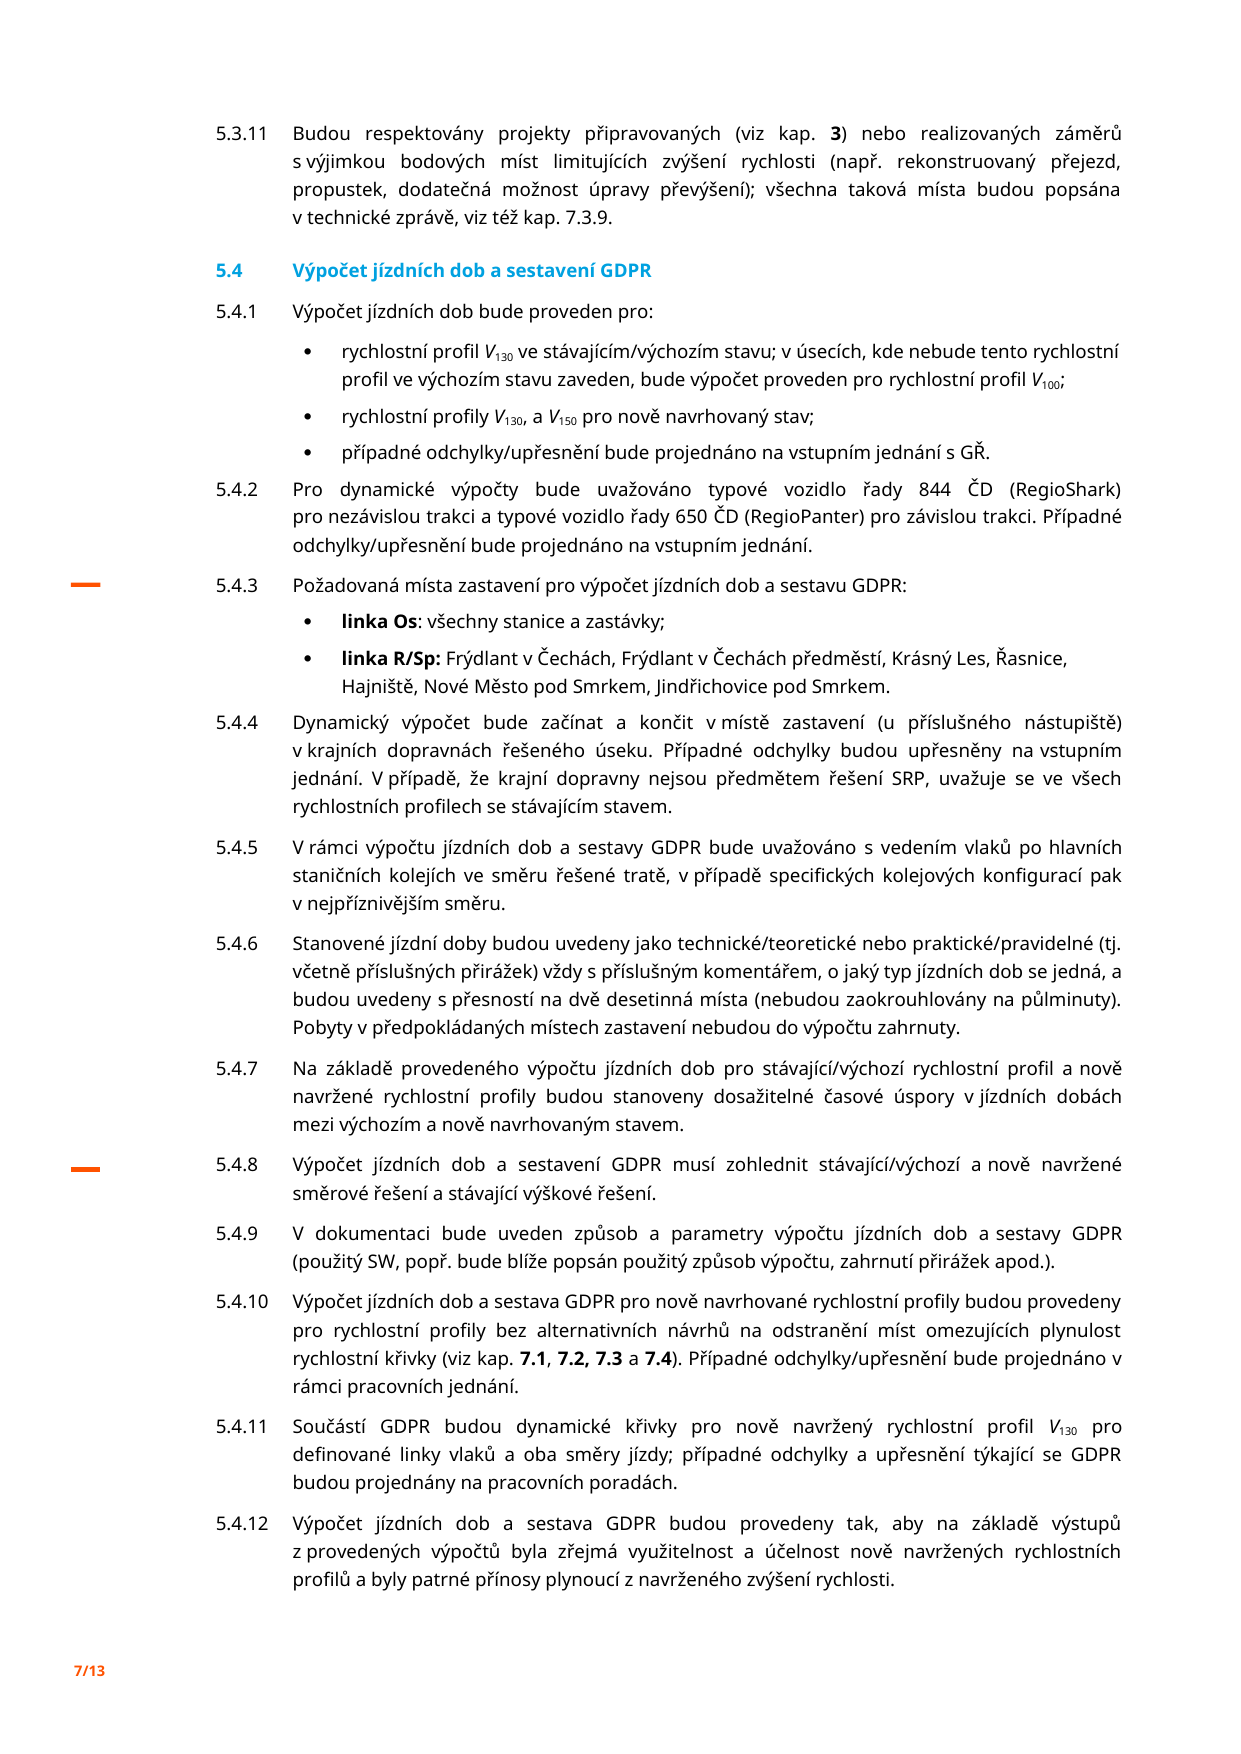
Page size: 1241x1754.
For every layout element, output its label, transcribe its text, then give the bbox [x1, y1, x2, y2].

list Výpočet jízdních dob bude proveden pro: [216, 298, 1122, 324]
list linka R/Sp: Frýdlant v Čechách, Frýdlant v Čechách předměstí, Krásný Les, Řasnice, Hajniště, Nové Město pod Smrkem, Jindřichovice pod Smrkem. [304, 645, 1122, 699]
list Budou respektovány projekty připravovaných (viz kap. 3) nebo realizovaných záměrů s výjimkou bodových míst limitujících zvýšení rychlosti (např. rekonstruovaný přejezd, propustek, dodatečná možnost úpravy převýšení); všechna taková místa budou popsána v technické zprávě, viz též kap. 7.3.9. [216, 121, 1122, 230]
list Součástí GDPR budou dynamické křivky pro nově navržený rychlostní profil V130 pro definované linky vlaků a oba směry jízdy; případné odchylky a upřesnění týkající se GDPR budou projednány na pracovních poradách. [216, 1413, 1122, 1495]
list Požadovaná místa zastavení pro výpočet jízdních dob a sestavu GDPR: [216, 572, 1122, 598]
list V dokumentaci bude uveden způsob a parametry výpočtu jízdních dob a sestavy GDPR (použitý SW, popř. bude blíže popsán použitý způsob výpočtu, zahrnutí přirážek apod.). [216, 1220, 1122, 1274]
list Pro dynamické výpočty bude uvažováno typové vozidlo řady 844 ČD (RegioShark) pro nezávislou trakci a typové vozidlo řady 650 ČD (RegioPanter) pro závislou trakci. Případné odchylky/upřesnění bude projednáno na vstupním jednání. [216, 476, 1122, 557]
list V rámci výpočtu jízdních dob a sestavy GDPR bude uvažováno s vedením vlaků po hlavních staničních kolejích ve směru řešené tratě, v případě specifických kolejových konfigurací pak v nejpříznivějším směru. [216, 834, 1122, 916]
list Výpočet jízdních dob a sestava GDPR pro nově navrhované rychlostní profily budou provedeny pro rychlostní profily bez alternativních návrhů na odstranění míst omezujících plynulost rychlostní křivky (viz kap. 7.1, 7.2, 7.3 a 7.4). Případné odchylky/upřesnění bude projednáno v rámci pracovních jednání. [216, 1289, 1122, 1398]
list rychlostní profil V130 ve stávajícím/výchozím stavu; v úsecích, kde nebude tento rychlostní profil ve výchozím stavu zaveden, bude výpočet proveden pro rychlostní profil V100; [304, 339, 1122, 392]
list Výpočet jízdních dob a sestavení GDPR musí zohlednit stávající/výchozí a nově navržené směrové řešení a stávající výškové řešení. [216, 1152, 1122, 1205]
list Výpočet jízdních dob a sestava GDPR budou provedeny tak, aby na základě výstupů z provedených výpočtů byla zřejmá využitelnost a účelnost nově navržených rychlostních profilů a byly patrné přínosy plynoucí z navrženého zvýšení rychlosti. [216, 1510, 1122, 1592]
list linka Os: všechny stanice a zastávky; [304, 609, 1122, 634]
list rychlostní profily V130, a V150 pro nově navrhovaný stav; [304, 403, 1122, 429]
list případné odchylky/upřesnění bude projednáno na vstupním jednání s GŘ. [304, 439, 1122, 465]
subtitle Výpočet jízdních dob a sestavení GDPR [216, 258, 1122, 283]
list Na základě provedeného výpočtu jízdních dob pro stávající/výchozí rychlostní profil a nově navržené rychlostní profily budou stanoveny dosažitelné časové úspory v jízdních dobách mezi výchozím a nově navrhovaným stavem. [216, 1055, 1122, 1137]
list Stanovené jízdní doby budou uvedeny jako technické/teoretické nebo praktické/pravidelné (tj. včetně příslušných přirážek) vždy s příslušným komentářem, o jaký typ jízdních dob se jedná, a budou uvedeny s přesností na dvě desetinná místa (nebudou zaokrouhlovány na půlminuty). Pobyty v předpokládaných místech zastavení nebudou do výpočtu zahrnuty. [216, 931, 1122, 1040]
list Dynamický výpočet bude začínat a končit v místě zastavení (u příslušného nástupiště) v krajních dopravnách řešeného úseku. Případné odchylky budou upřesněny na vstupním jednání. V případě, že krajní dopravny nejsou předmětem řešení SRP, uvažuje se ve všech rychlostních profilech se stávajícím stavem. [216, 709, 1122, 819]
